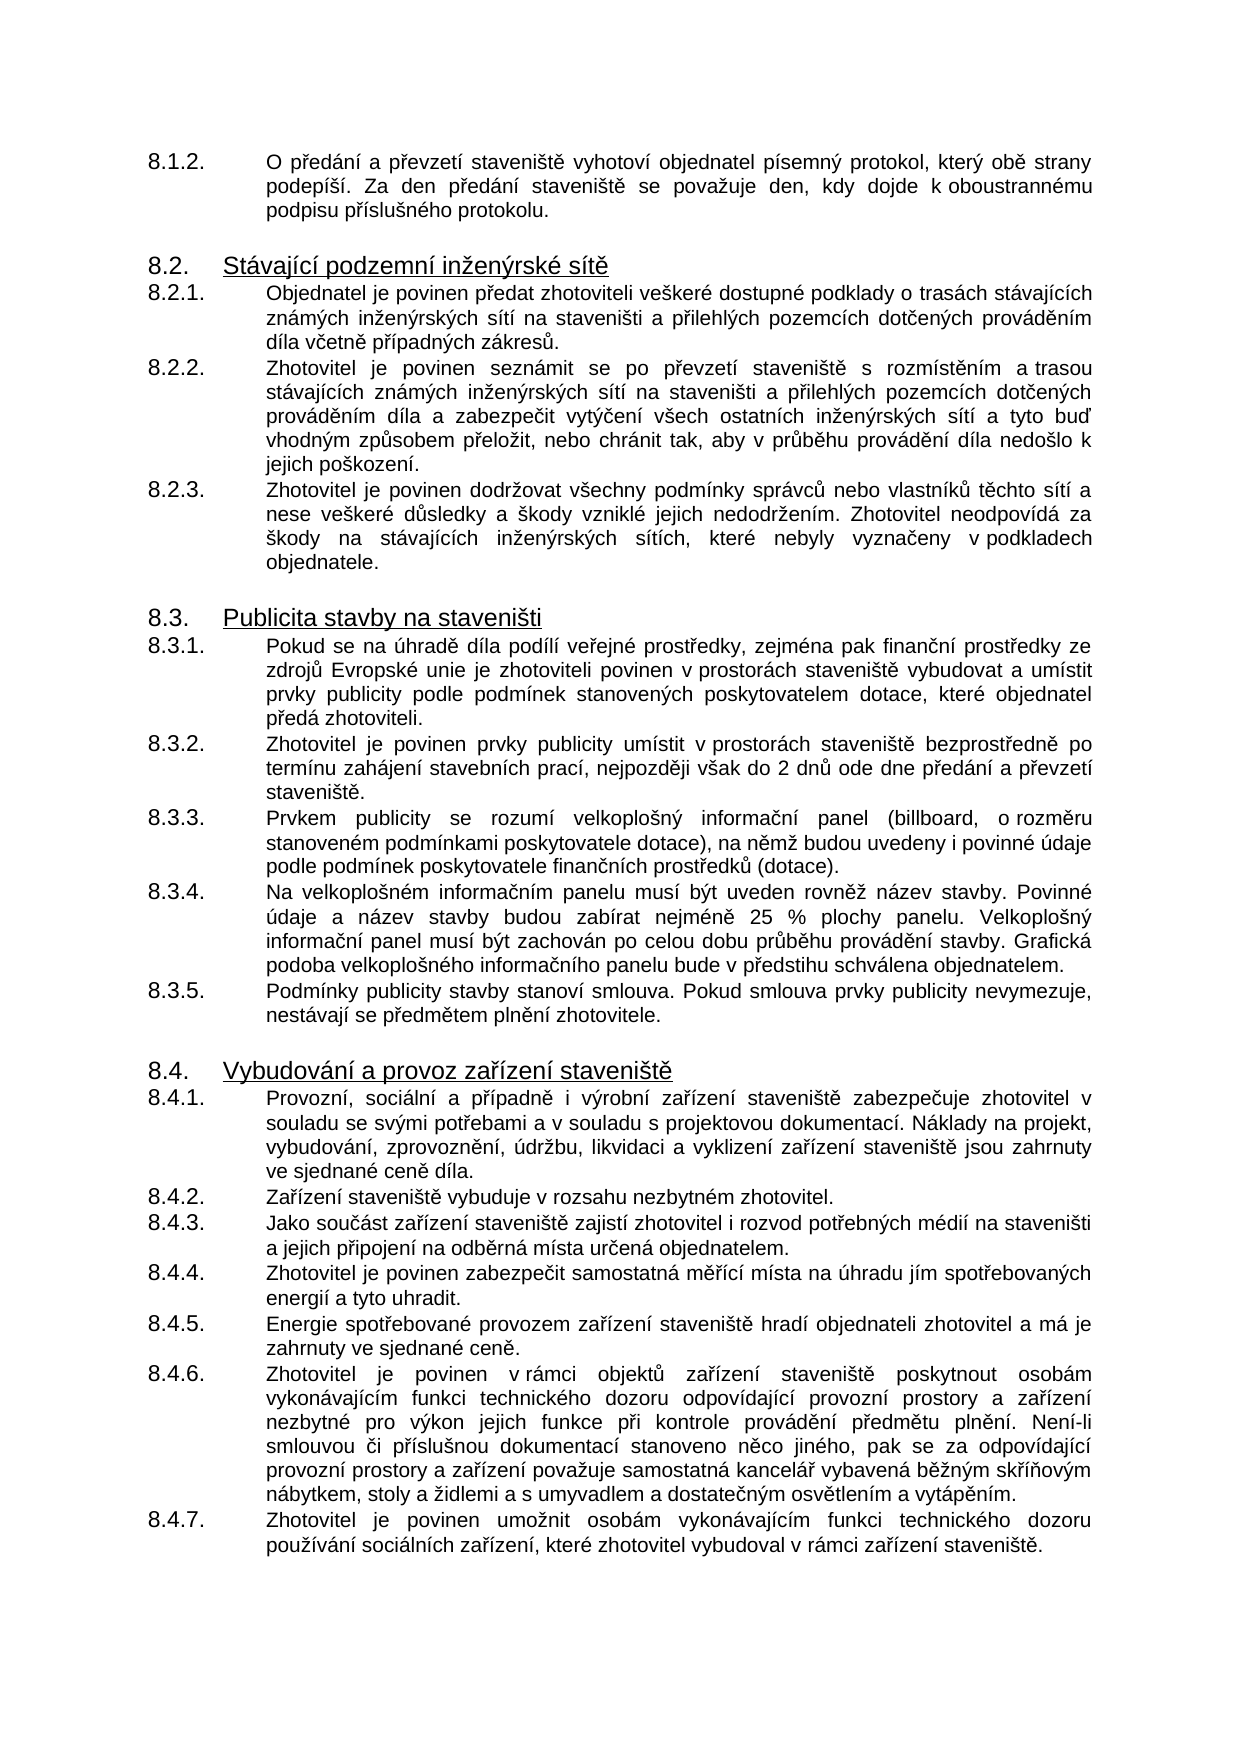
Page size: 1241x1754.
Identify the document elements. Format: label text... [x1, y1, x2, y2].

list Energie spotřebované provozem zařízení staveniště hradí objednateli zhotovitel a má je zahrnuty ve sjednané ceně. [148, 1309, 1093, 1360]
list Prvkem publicity se rozumí velkoplošný informační panel (billboard, o rozměru stanoveném podmínkami poskytovatele dotace), na němž budou uvedeny i povinné údaje podle podmínek poskytovatele finančních prostředků (dotace). [148, 804, 1093, 878]
list Jako součást zařízení staveniště zajistí zhotovitel i rozvod potřebných médií na staveništi a jejich připojení na odběrná místa určená objednatelem. [148, 1209, 1093, 1259]
list Publicita stavby na staveništi [148, 603, 1093, 632]
list Zhotovitel je povinen dodržovat všechny podmínky správců nebo vlastníků těchto sítí a nese veškeré důsledky a škody vzniklé jejich nedodržením. Zhotovitel neodpovídá za škody na stávajících inženýrských sítích, které nebyly vyznačeny v podkladech objednatele. [148, 476, 1093, 574]
list Zhotovitel je povinen umožnit osobám vykonávajícím funkci technického dozoru používání sociálních zařízení, které zhotovitel vybudoval v rámci zařízení staveniště. [148, 1506, 1093, 1556]
list Na velkoplošném informačním panelu musí být uveden rovněž název stavby. Povinné údaje a název stavby budou zabírat nejméně 25 % plochy panelu. Velkoplošný informační panel musí být zachován po celou dobu průběhu provádění stavby. Grafická podoba velkoplošného informačního panelu bude v předstihu schválena objednatelem. [148, 878, 1093, 977]
list Zařízení staveniště vybuduje v rozsahu nezbytném zhotovitel. [148, 1183, 1093, 1209]
list Zhotovitel je povinen v rámci objektů zařízení staveniště poskytnout osobám vykonávajícím funkci technického dozoru odpovídající provozní prostory a zařízení nezbytné pro výkon jejich funkce při kontrole provádění předmětu plnění. Není-li smlouvou či příslušnou dokumentací stanoveno něco jiného, pak se za odpovídající provozní prostory a zařízení považuje samostatná kancelář vybavená běžným skříňovým nábytkem, stoly a židlemi a s umyvadlem a dostatečným osvětlením a vytápěním. [148, 1360, 1093, 1506]
list Pokud se na úhradě díla podílí veřejné prostředky, zejména pak finanční prostředky ze zdrojů Evropské unie je zhotoviteli povinen v prostorách staveniště vybudovat a umístit prvky publicity podle podmínek stanovených poskytovatelem dotace, které objednatel předá zhotoviteli. [148, 632, 1093, 730]
list Objednatel je povinen předat zhotoviteli veškeré dostupné podklady o trasách stávajících známých inženýrských sítí na staveništi a přilehlých pozemcích dotčených prováděním díla včetně případných zákresů. [148, 279, 1093, 354]
list Provozní, sociální a případně i výrobní zařízení staveniště zabezpečuje zhotovitel v souladu se svými potřebami a v souladu s projektovou dokumentací. Náklady na projekt, vybudování, zprovoznění, údržbu, likvidaci a vyklizení zařízení staveniště jsou zahrnuty ve sjednané ceně díla. [148, 1084, 1093, 1183]
list Stávající podzemní inženýrské sítě [148, 251, 1093, 279]
list Podmínky publicity stavby stanoví smlouva. Pokud smlouva prvky publicity nevymezuje, nestávají se předmětem plnění zhotovitele. [148, 977, 1093, 1027]
list Vybudování a provoz zařízení staveniště [148, 1056, 1093, 1084]
list Zhotovitel je povinen seznámit se po převzetí staveniště s rozmístěním a trasou stávajících známých inženýrských sítí na staveništi a přilehlých pozemcích dotčených prováděním díla a zabezpečit vytýčení všech ostatních inženýrských sítí a tyto buď vhodným způsobem přeložit, nebo chránit tak, aby v průběhu provádění díla nedošlo k jejich poškození. [148, 354, 1093, 476]
list O předání a převzetí staveniště vyhotoví objednatel písemný protokol, který obě strany podepíší. Za den předání staveniště se považuje den, kdy dojde k oboustrannému podpisu příslušného protokolu. [148, 148, 1093, 222]
list Zhotovitel je povinen prvky publicity umístit v prostorách staveniště bezprostředně po termínu zahájení stavebních prací, nejpozději však do 2 dnů ode dne předání a převzetí staveniště. [148, 730, 1093, 804]
list Zhotovitel je povinen zabezpečit samostatná měřící místa na úhradu jím spotřebovaných energií a tyto uhradit. [148, 1259, 1093, 1309]
